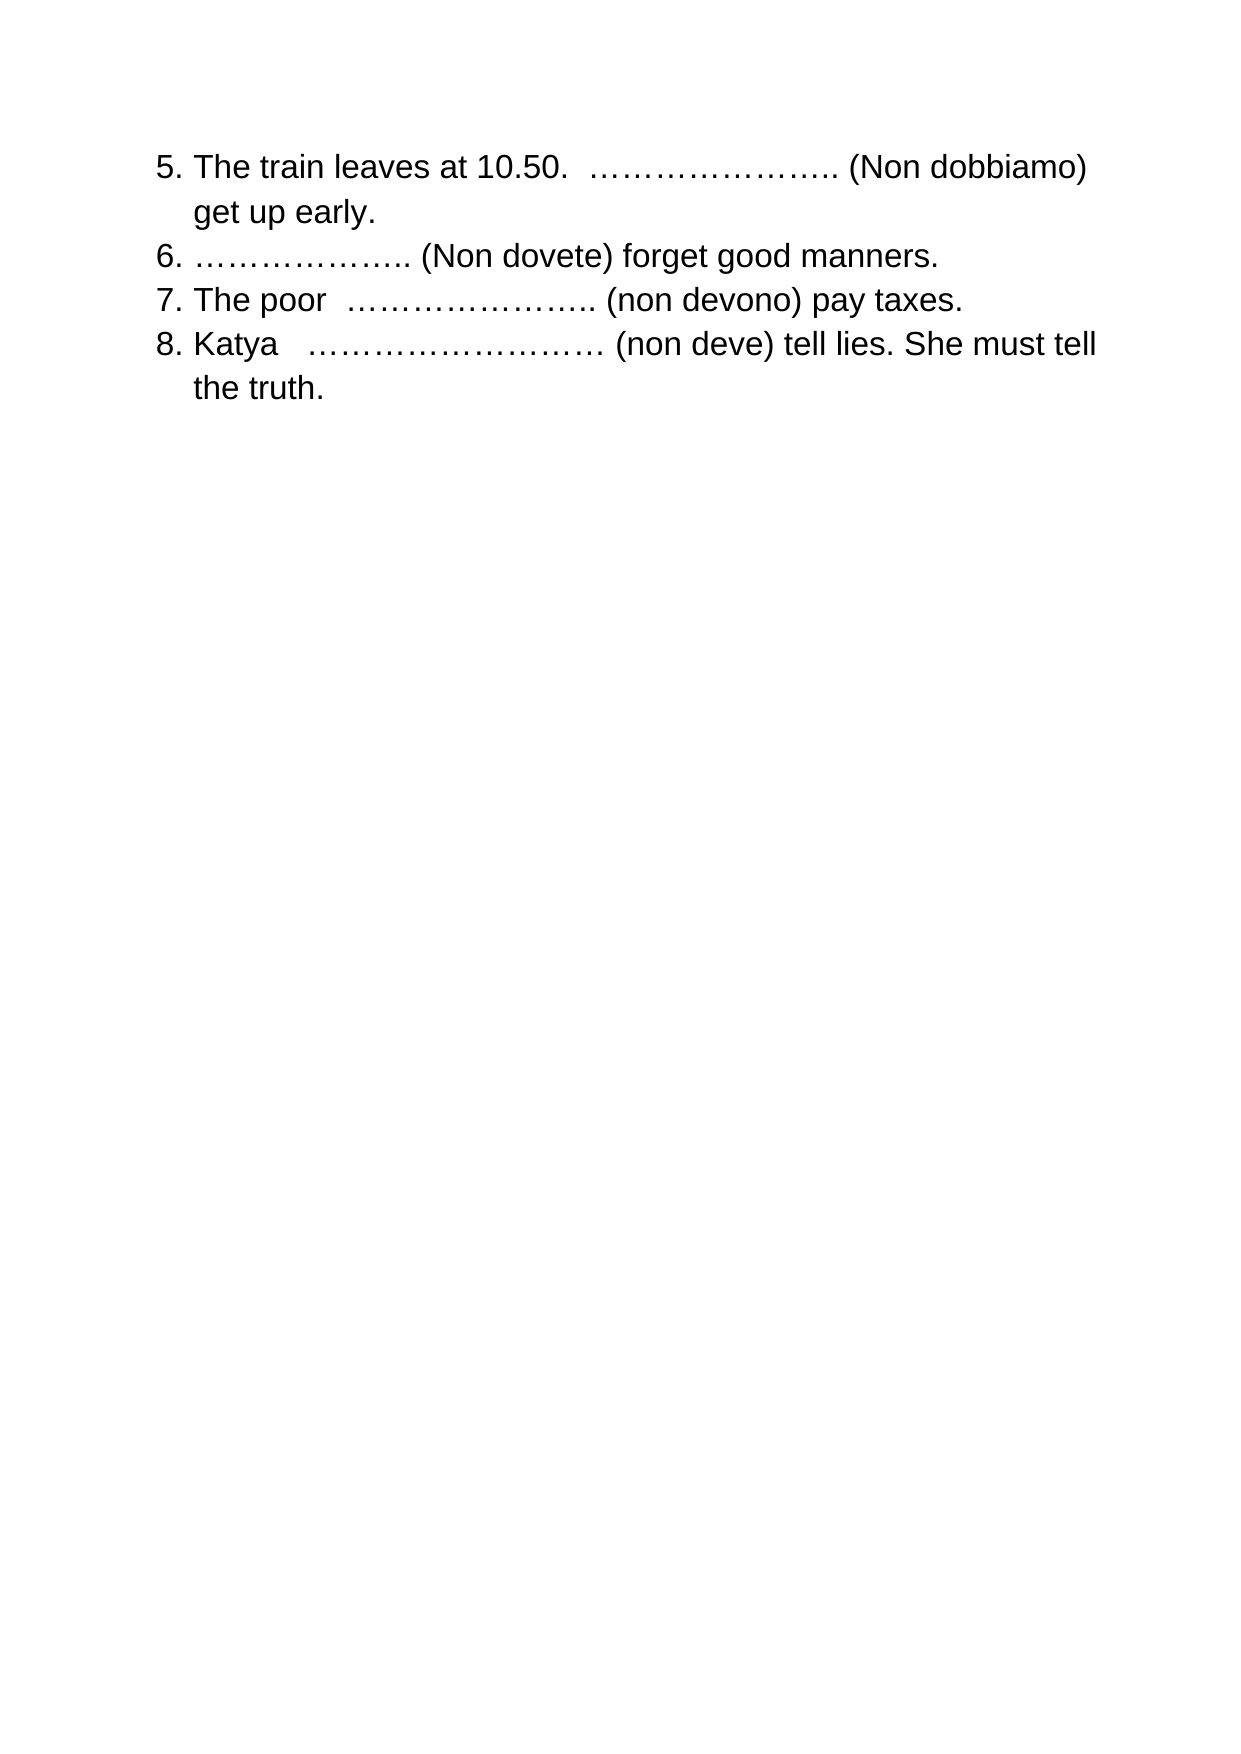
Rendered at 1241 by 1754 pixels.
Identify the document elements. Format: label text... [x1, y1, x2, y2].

list The train leaves at 10.50. ………………….. (Non dobbiamo) get up early. [156, 148, 1122, 230]
list The poor ………………….. (non devono) pay taxes. [156, 280, 1122, 318]
list ……………….. (Non dovete) forget good manners. [156, 236, 1122, 274]
list Katya ……………………… (non deve) tell lies. She must tell the truth. [156, 324, 1122, 407]
